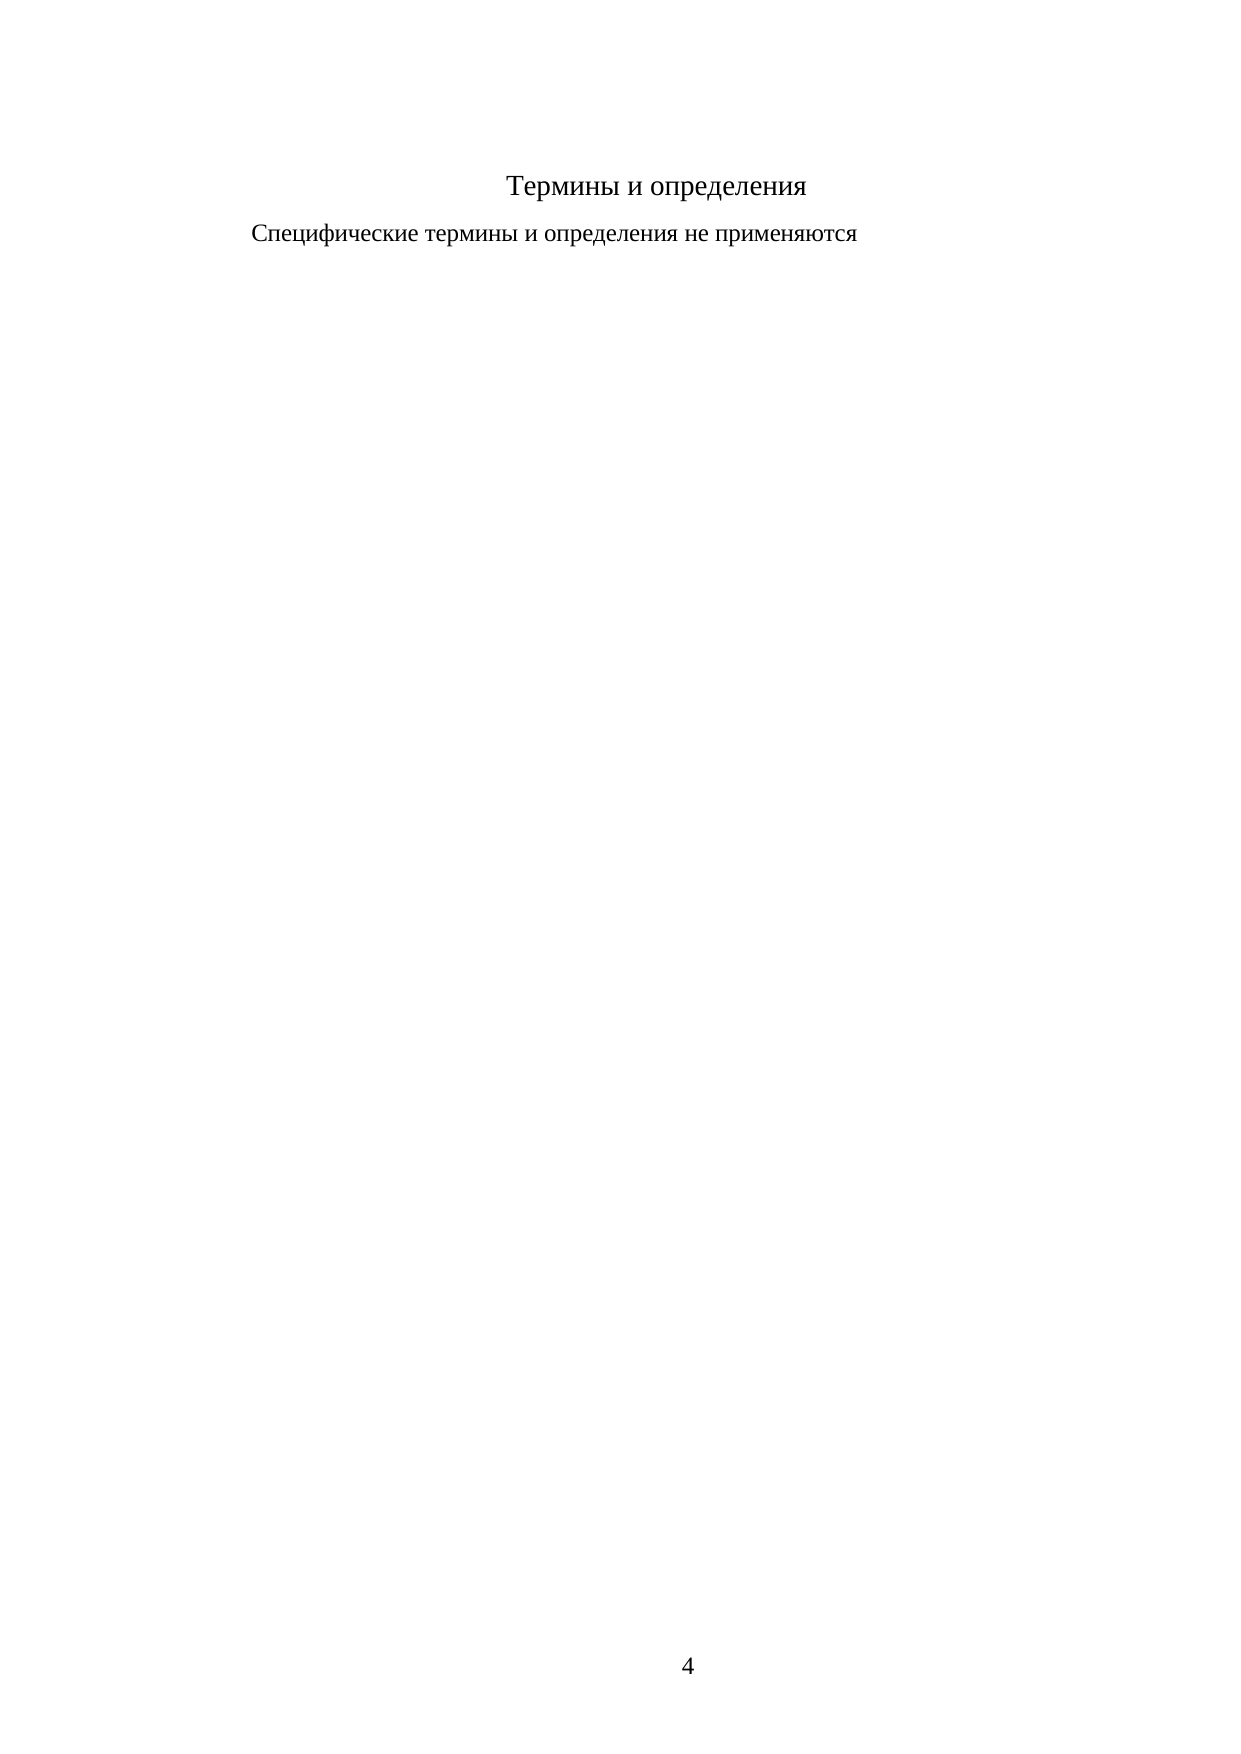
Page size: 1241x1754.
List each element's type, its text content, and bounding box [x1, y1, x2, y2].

subtitle Термины и определения [506, 168, 1065, 201]
text Специфические термины и определения не применяются [251, 218, 1065, 247]
